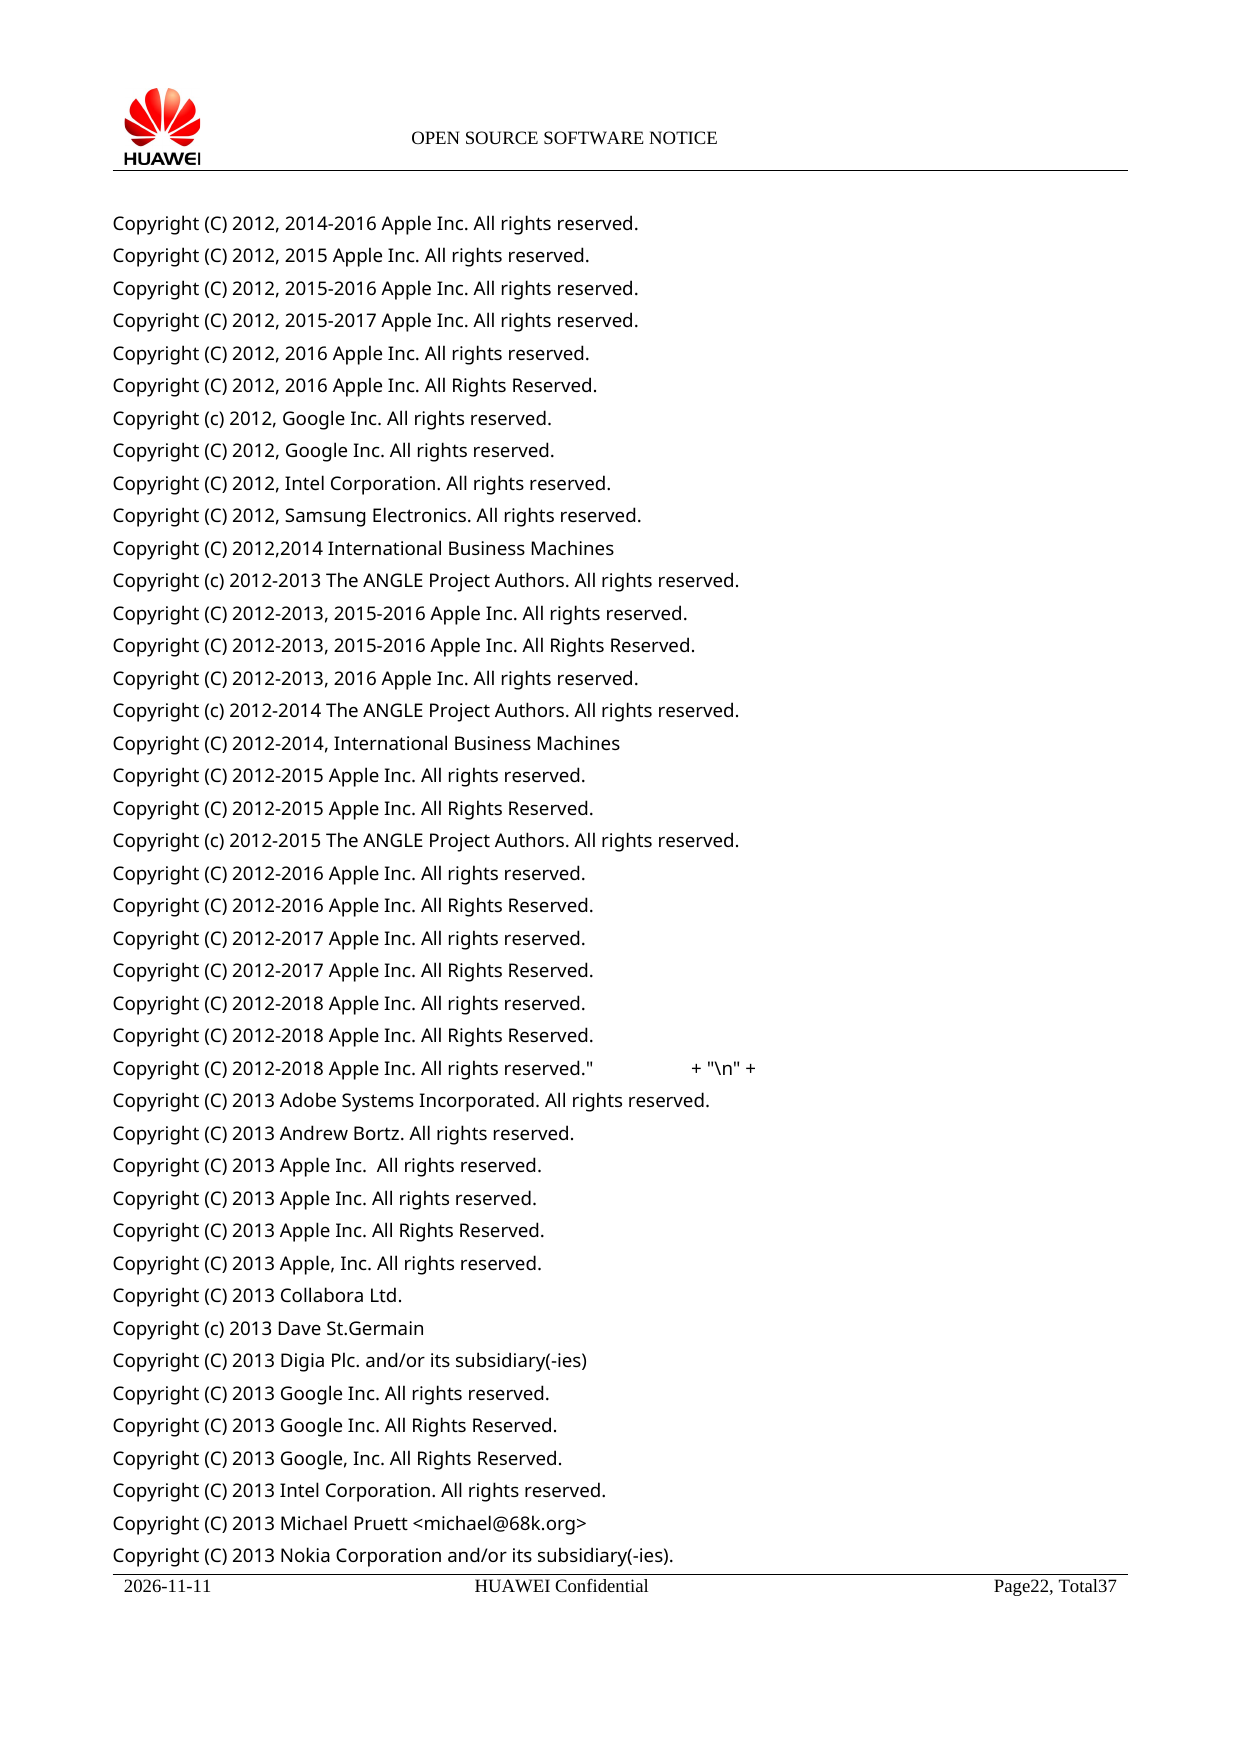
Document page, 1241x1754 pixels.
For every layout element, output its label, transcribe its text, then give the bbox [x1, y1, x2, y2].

text Copyright (C) 2012-2018 Apple Inc. All rights reserved. [112, 986, 1128, 1019]
text Copyright (c) 2012-2014 The ANGLE Project Authors. All rights reserved. [112, 694, 1128, 726]
text Copyright (C) 2012, 2015-2016 Apple Inc. All rights reserved. [112, 271, 1128, 304]
text Copyright (c) 2013 Dave St.Germain [112, 1311, 1128, 1344]
text Copyright (C) 2013 Collabora Ltd. [112, 1279, 1128, 1311]
text Copyright (C) 2013 Andrew Bortz. All rights reserved. [112, 1116, 1128, 1149]
text Copyright (C) 2012, Intel Corporation. All rights reserved. [112, 466, 1128, 499]
picture [124, 88, 201, 165]
text Copyright (C) 2013 Google, Inc. All Rights Reserved. [112, 1441, 1128, 1474]
text Copyright (C) 2012, Samsung Electronics. All rights reserved. [112, 499, 1128, 531]
text Copyright (C) 2013 Intel Corporation. All rights reserved. [112, 1474, 1128, 1506]
text Copyright (C) 2012, 2016 Apple Inc. All Rights Reserved. [112, 369, 1128, 401]
text Copyright (C) 2012-2017 Apple Inc. All rights reserved. [112, 921, 1128, 954]
text Copyright (C) 2012, 2015 Apple Inc. All rights reserved. [112, 239, 1128, 271]
text Copyright (C) 2013 Apple Inc. All Rights Reserved. [112, 1214, 1128, 1246]
text Copyright (C) 2013 Apple Inc. All rights reserved. [112, 1149, 1128, 1181]
text Copyright (C) 2012, 2014-2016 Apple Inc. All rights reserved. [112, 206, 1128, 239]
text Copyright (C) 2012-2013, 2015-2016 Apple Inc. All rights reserved. [112, 596, 1128, 629]
text Copyright (C) 2013 Google Inc. All Rights Reserved. [112, 1409, 1128, 1441]
text Copyright (C) 2012-2016 Apple Inc. All rights reserved. [112, 856, 1128, 889]
text Copyright (C) 2012-2015 Apple Inc. All Rights Reserved. [112, 791, 1128, 824]
text Copyright (C) 2012, 2016 Apple Inc. All rights reserved. [112, 336, 1128, 369]
text Copyright (C) 2012-2018 Apple Inc. All rights reserved." + "\n" + [112, 1051, 1128, 1084]
text Copyright (C) 2013 Apple, Inc. All rights reserved. [112, 1246, 1128, 1279]
text Copyright (C) 2012, Google Inc. All rights reserved. [112, 434, 1128, 466]
text Copyright (c) 2012, Google Inc. All rights reserved. [112, 401, 1128, 434]
text Copyright (C) 2012-2013, 2016 Apple Inc. All rights reserved. [112, 661, 1128, 694]
text Copyright (C) 2013 Michael Pruett <michael@68k.org> [112, 1506, 1128, 1539]
text Copyright (C) 2012-2016 Apple Inc. All Rights Reserved. [112, 889, 1128, 921]
text Copyright (C) 2013 Apple Inc. All rights reserved. [112, 1181, 1128, 1214]
text Copyright (C) 2012-2017 Apple Inc. All Rights Reserved. [112, 954, 1128, 986]
text Copyright (C) 2012,2014 International Business Machines [112, 531, 1128, 564]
text Copyright (C) 2012-2014, International Business Machines [112, 726, 1128, 759]
text Copyright (C) 2012, 2015-2017 Apple Inc. All rights reserved. [112, 304, 1128, 336]
text Copyright (C) 2012-2013, 2015-2016 Apple Inc. All Rights Reserved. [112, 629, 1128, 661]
text Copyright (c) 2012-2015 The ANGLE Project Authors. All rights reserved. [112, 824, 1128, 856]
text Copyright (C) 2012-2015 Apple Inc. All rights reserved. [112, 759, 1128, 791]
text Copyright (C) 2013 Adobe Systems Incorporated. All rights reserved. [112, 1084, 1128, 1116]
text Copyright (C) 2012-2018 Apple Inc. All Rights Reserved. [112, 1019, 1128, 1051]
text Copyright (C) 2013 Google Inc. All rights reserved. [112, 1376, 1128, 1409]
text Copyright (c) 2012-2013 The ANGLE Project Authors. All rights reserved. [112, 564, 1128, 596]
text Copyright (C) 2013 Nokia Corporation and/or its subsidiary(-ies). [112, 1539, 1128, 1571]
text Copyright (C) 2013 Digia Plc. and/or its subsidiary(-ies) [112, 1344, 1128, 1376]
